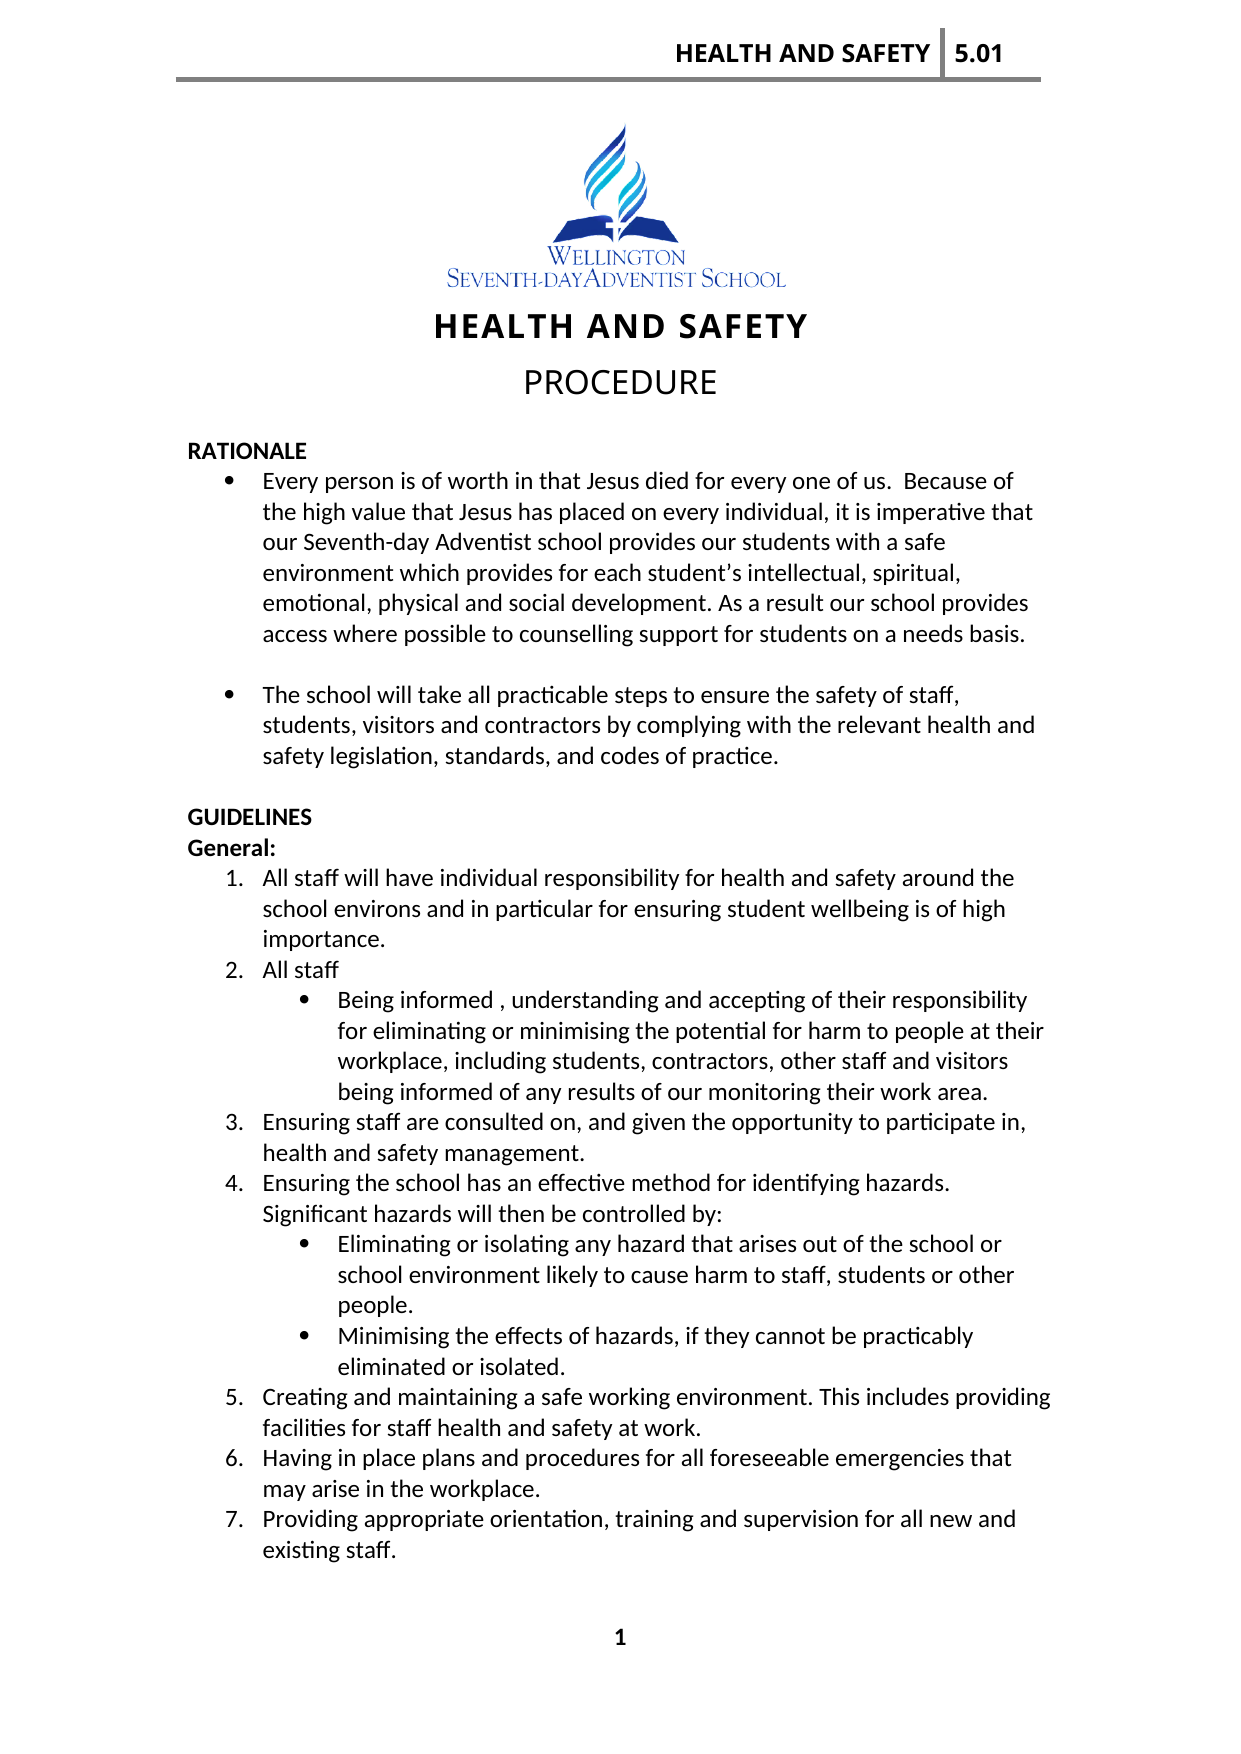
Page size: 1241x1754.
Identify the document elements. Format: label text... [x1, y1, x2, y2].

picture [446, 122, 786, 293]
list Ensuring the school has an effective method for identifying hazards. Significant hazards will then be controlled by: [225, 1167, 1053, 1228]
list Eliminating or isolating any hazard that arises out of the school or school environment likely to cause harm to staff, students or other people. [300, 1228, 1053, 1320]
list Every person is of worth in that Jesus died for every one of us. Because of the high value that Jesus has placed on every individual, it is imperative that our Seventh-day Adventist school provides our students with a safe environment which provides for each student’s intellectual, spiritual, emotional, physical and social development. As a result our school provides access where possible to counselling support for students on a needs basis. [225, 466, 1053, 649]
list Being informed , understanding and accepting of their responsibility for eliminating or minimising the potential for harm to people at their workplace, including students, contractors, other staff and visitors being informed of any results of our monitoring their work area. [300, 984, 1053, 1106]
text GUIDELINES [187, 801, 1053, 832]
list Minimising the effects of hazards, if they cannot be practicably eliminated or isolated. [300, 1320, 1053, 1381]
list Ensuring staff are consulted on, and given the opportunity to participate in, health and safety management. [225, 1106, 1053, 1167]
list The school will take all practicable steps to ensure the safety of staff, students, visitors and contractors by complying with the relevant health and safety legislation, standards, and codes of practice. [225, 679, 1053, 771]
list All staff [225, 954, 1053, 984]
text PROCEDURE [187, 359, 1053, 404]
list Having in place plans and procedures for all foreseeable emergencies that may arise in the workplace. [225, 1442, 1053, 1503]
text RATIONALE [187, 435, 1053, 466]
list Providing appropriate orientation, training and supervision for all new and existing staff. [225, 1503, 1053, 1564]
list Creating and maintaining a safe working environment. This includes providing facilities for staff health and safety at work. [225, 1381, 1053, 1442]
list All staff will have individual responsibility for health and safety around the school environs and in particular for ensuring student wellbeing is of high importance. [225, 862, 1053, 954]
text General: [187, 832, 1053, 862]
subtitle HEALTH AND SAFETY [187, 303, 1053, 349]
